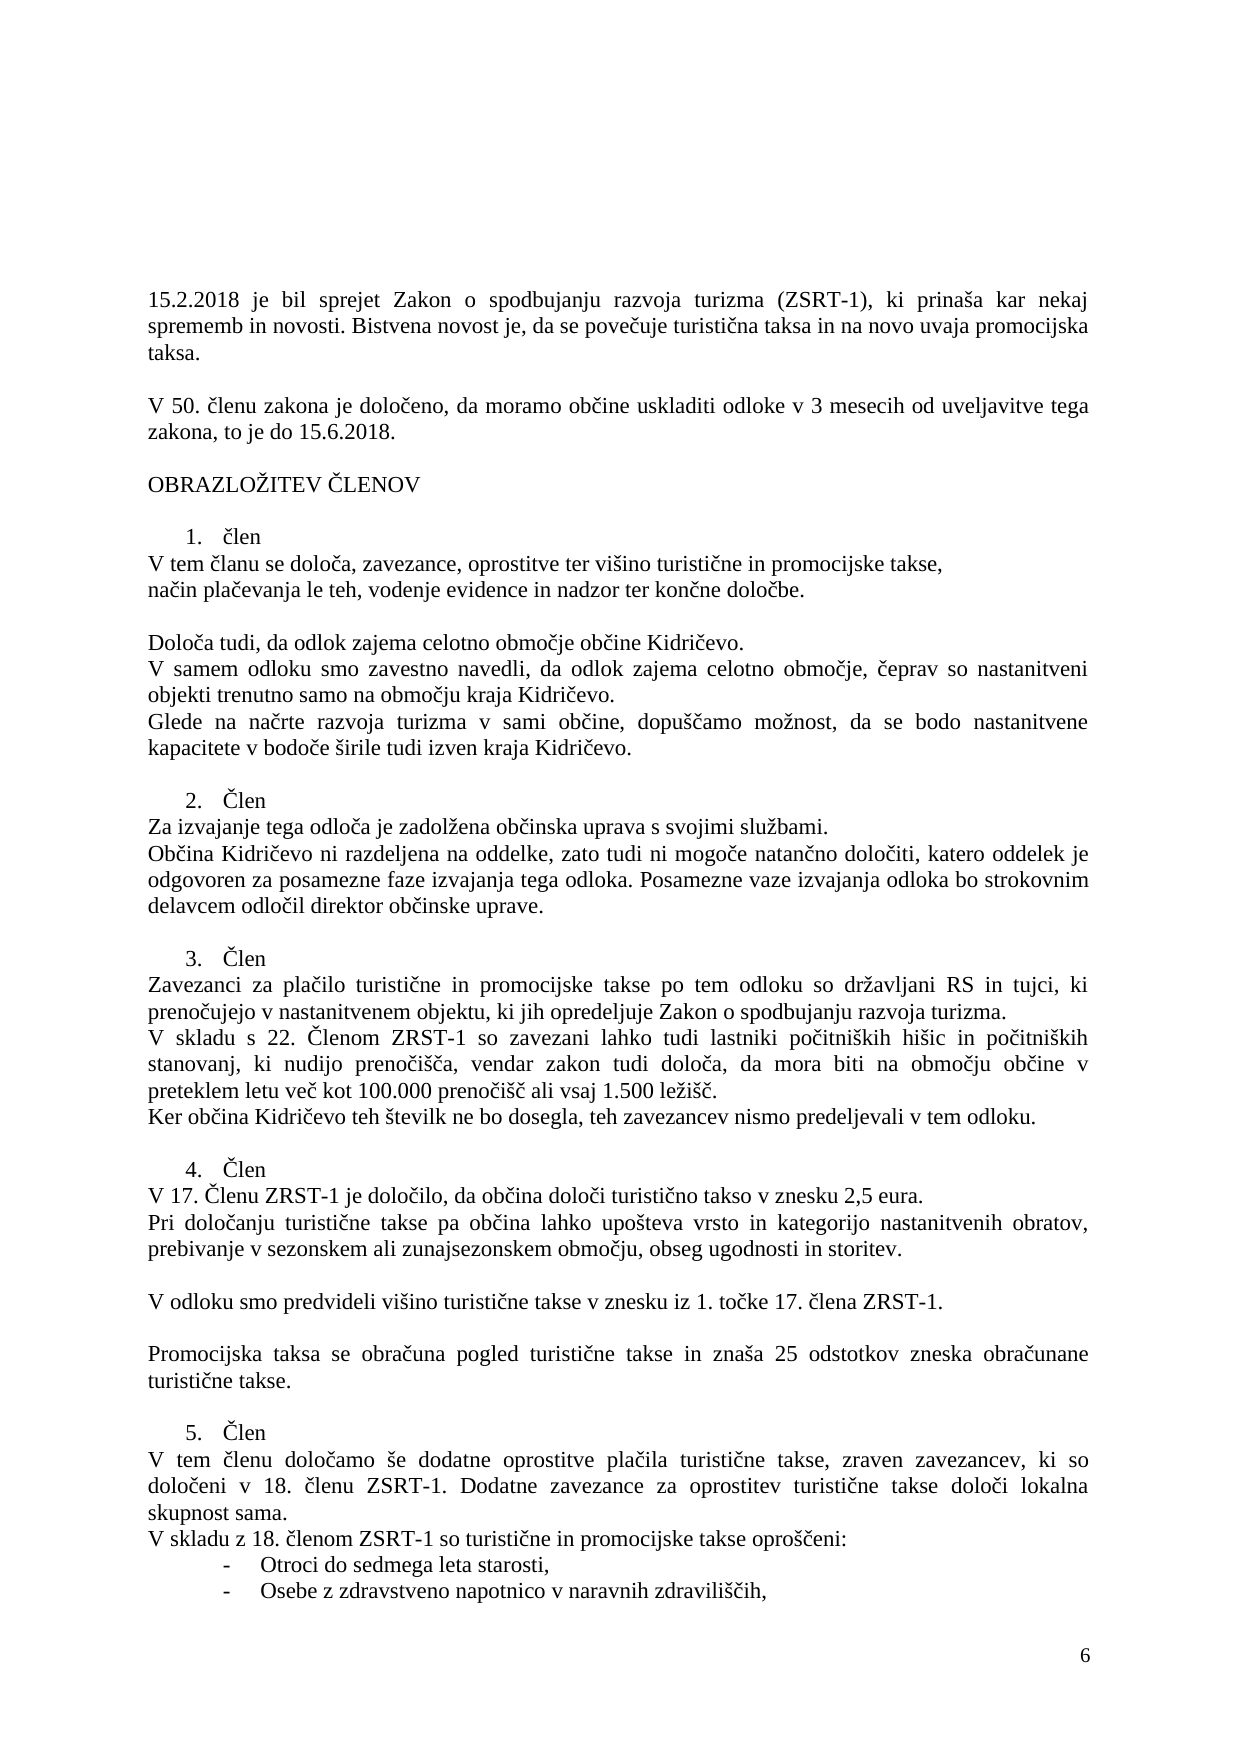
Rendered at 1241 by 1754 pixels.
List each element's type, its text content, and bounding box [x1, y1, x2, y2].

list Člen [185, 1419, 1090, 1446]
text Za izvajanje tega odloča je zadolžena občinska uprava s svojimi službami. [148, 813, 1090, 840]
text V 17. Členu ZRST-1 je določilo, da občina določi turistično takso v znesku 2,5 eura. [148, 1182, 1090, 1209]
list člen [185, 523, 1090, 550]
list Člen [185, 945, 1090, 971]
text Glede na načrte razvoja turizma v sami občine, dopuščamo možnost, da se bodo nastanitvene kapacitete v bodoče širile tudi izven kraja Kidričevo. [148, 708, 1090, 761]
text V odloku smo predvideli višino turistične takse v znesku iz 1. točke 17. člena ZRST-1. [148, 1288, 1090, 1314]
text Določa tudi, da odlok zajema celotno območje občine Kidričevo. [148, 629, 1090, 655]
text OBRAZLOŽITEV ČLENOV [148, 471, 1090, 497]
list Osebe z zdravstveno napotnico v naravnih zdraviliščih, [223, 1578, 1090, 1604]
text način plačevanja le teh, vodenje evidence in nadzor ter končne določbe. [148, 576, 1090, 602]
text V tem članu se določa, zavezance, oprostitve ter višino turistične in promocijske takse, [148, 550, 1090, 576]
text V samem odloku smo zavestno navedli, da odlok zajema celotno območje, čeprav so nastanitveni objekti trenutno samo na območju kraja Kidričevo. [148, 655, 1090, 708]
text Ker občina Kidričevo teh številk ne bo dosegla, teh zavezancev nismo predeljevali v tem odloku. [148, 1103, 1090, 1129]
text Pri določanju turistične takse pa občina lahko upošteva vrsto in kategorijo nastanitvenih obratov, prebivanje v sezonskem ali zunajsezonskem območju, obseg ugodnosti in storitev. [148, 1209, 1090, 1261]
text 15.2.2018 je bil sprejet Zakon o spodbujanju razvoja turizma (ZSRT-1), ki prinaša kar nekaj sprememb in novosti. Bistvena novost je, da se povečuje turistična taksa in na novo uvaja promocijska taksa. [148, 286, 1090, 365]
text Občina Kidričevo ni razdeljena na oddelke, zato tudi ni mogoče natančno določiti, katero oddelek je odgovoren za posamezne faze izvajanja tega odloka. Posamezne vaze izvajanja odloka bo strokovnim delavcem odločil direktor občinske uprave. [148, 840, 1090, 919]
text V tem členu določamo še dodatne oprostitve plačila turistične takse, zraven zavezancev, ki so določeni v 18. členu ZSRT-1. Dodatne zavezance za oprostitev turistične takse določi lokalna skupnost sama. [148, 1446, 1090, 1525]
list Otroci do sedmega leta starosti, [223, 1551, 1090, 1578]
text Promocijska taksa se obračuna pogled turistične takse in znaša 25 odstotkov zneska obračunane turistične takse. [148, 1340, 1090, 1393]
text Zavezanci za plačilo turistične in promocijske takse po tem odloku so državljani RS in tujci, ki prenočujejo v nastanitvenem objektu, ki jih opredeljuje Zakon o spodbujanju razvoja turizma. [148, 971, 1090, 1024]
list Člen [185, 787, 1090, 813]
text V skladu s 22. Členom ZRST-1 so zavezani lahko tudi lastniki počitniških hišic in počitniških stanovanj, ki nudijo prenočišča, vendar zakon tudi določa, da mora biti na območju občine v preteklem letu več kot 100.000 prenočišč ali vsaj 1.500 ležišč. [148, 1024, 1090, 1103]
text V skladu z 18. členom ZSRT-1 so turistične in promocijske takse oproščeni: [148, 1525, 1090, 1551]
text V 50. členu zakona je določeno, da moramo občine uskladiti odloke v 3 mesecih od uveljavitve tega zakona, to je do 15.6.2018. [148, 392, 1090, 444]
list Člen [185, 1156, 1090, 1182]
